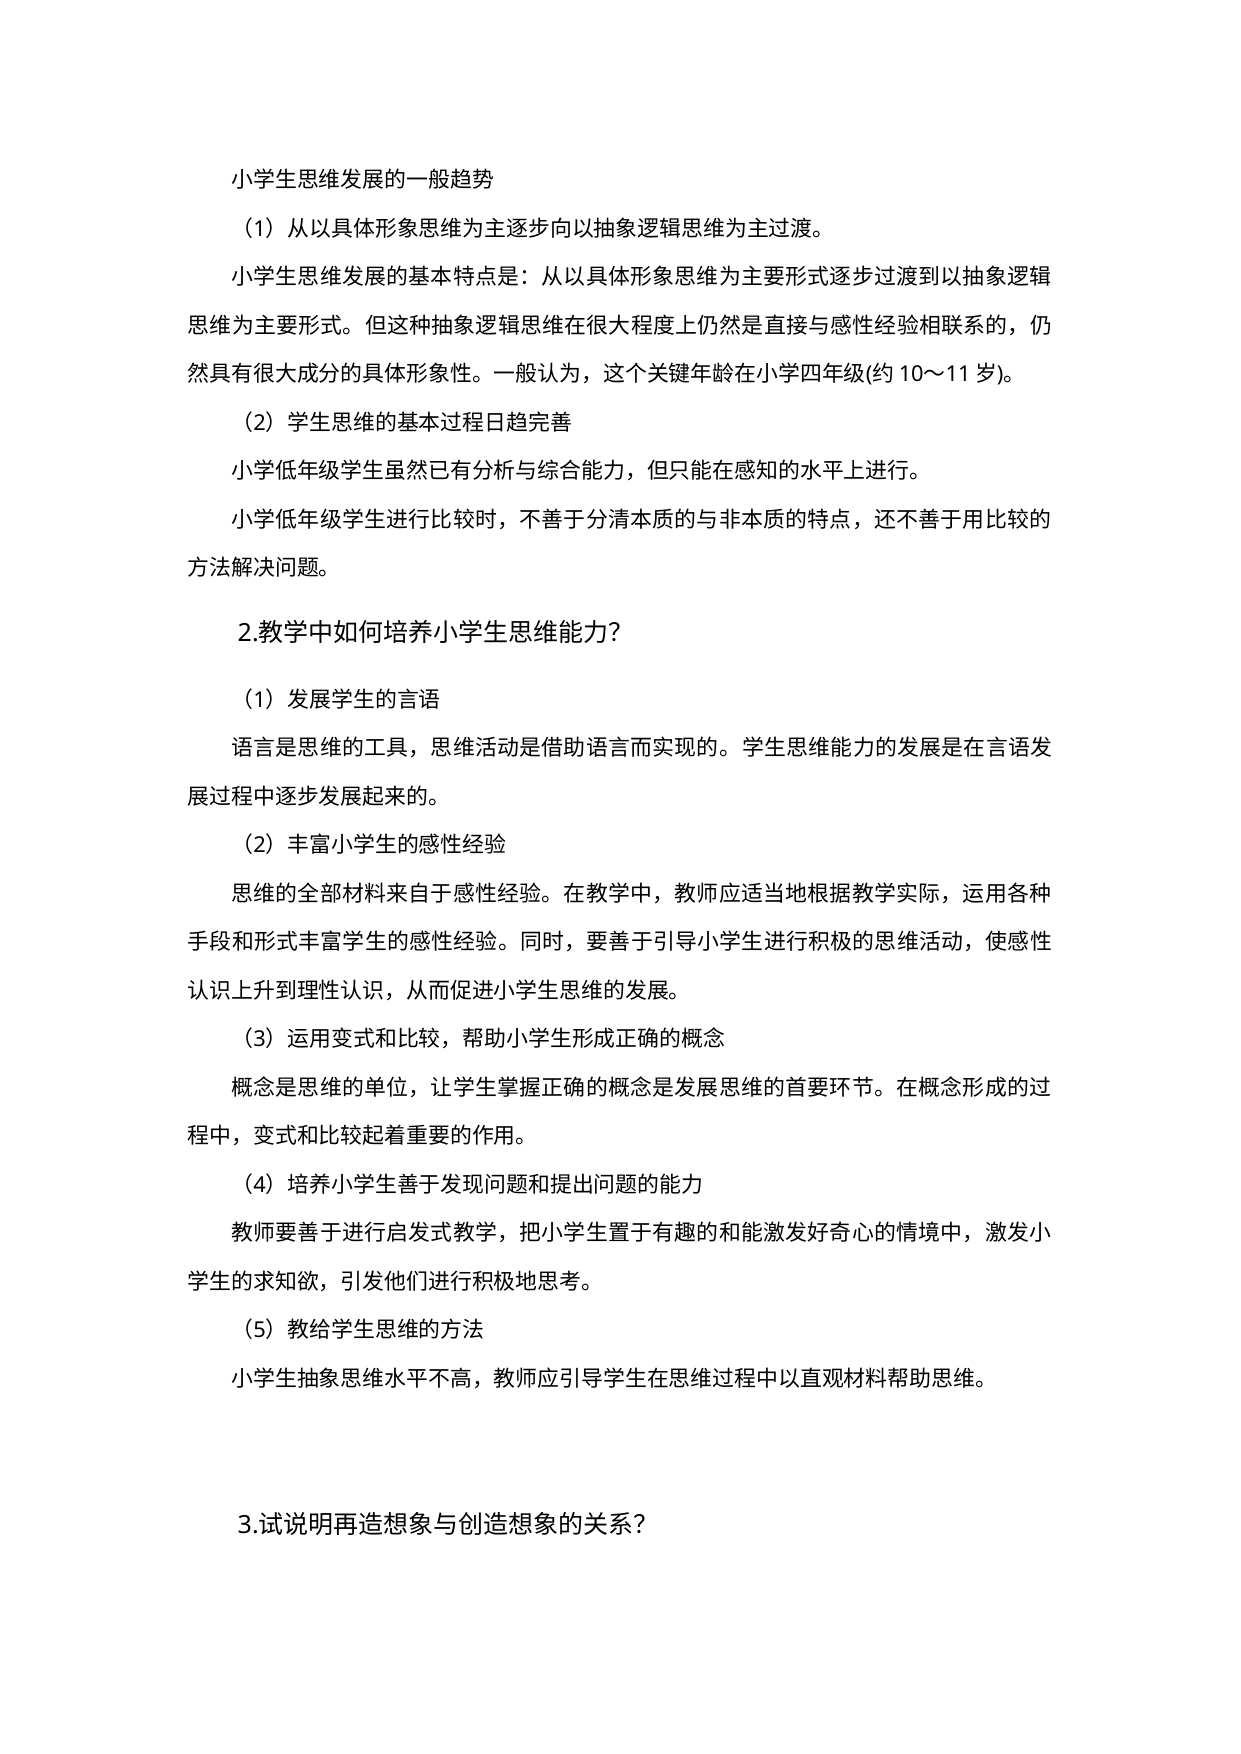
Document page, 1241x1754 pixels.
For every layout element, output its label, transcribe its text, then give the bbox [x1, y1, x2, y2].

text 小学生思维发展的基本特点是：从以具体形象思维为主要形式逐步过渡到以抽象逻辑思维为主要形式。但这种抽象逻辑思维在很大程度上仍然是直接与感性经验相联系的，仍然具有很大成分的具体形象性。一般认为，这个关键年龄在小学四年级(约10～11岁)。 [187, 259, 1053, 389]
text 2.教学中如何培养小学生思维能力？ [187, 598, 1053, 663]
text 教师要善于进行启发式教学，把小学生置于有趣的和能激发好奇心的情境中，激发小学生的求知欲，引发他们进行积极地思考。 [187, 1215, 1053, 1296]
text （1）从以具体形象思维为主逐步向以抽象逻辑思维为主过渡。 [187, 210, 1053, 243]
text 语言是思维的工具，思维活动是借助语言而实现的。学生思维能力的发展是在言语发展过程中逐步发展起来的。 [187, 730, 1053, 811]
text 小学生思维发展的一般趋势 [187, 162, 1053, 194]
text （1）发展学生的言语 [187, 681, 1053, 714]
text 思维的全部材料来自于感性经验。在教学中，教师应适当地根据教学实际，运用各种手段和形式丰富学生的感性经验。同时，要善于引导小学生进行积极的思维活动，使感性认识上升到理性认识，从而促进小学生思维的发展。 [187, 875, 1053, 1005]
text （3）运用变式和比较，帮助小学生形成正确的概念 [187, 1021, 1053, 1053]
text （5）教给学生思维的方法 [187, 1312, 1053, 1344]
text （4）培养小学生善于发现问题和提出问题的能力 [187, 1166, 1053, 1199]
text （2）学生思维的基本过程日趋完善 [187, 404, 1053, 437]
text 3.试说明再造想象与创造想象的关系？ [187, 1490, 1053, 1555]
text 小学低年级学生虽然已有分析与综合能力，但只能在感知的水平上进行。 [187, 453, 1053, 485]
text 小学低年级学生进行比较时，不善于分清本质的与非本质的特点，还不善于用比较的方法解决问题。 [187, 501, 1053, 582]
text （2）丰富小学生的感性经验 [187, 827, 1053, 859]
text 概念是思维的单位，让学生掌握正确的概念是发展思维的首要环节。在概念形成的过程中，变式和比较起着重要的作用。 [187, 1069, 1053, 1151]
text 小学生抽象思维水平不高，教师应引导学生在思维过程中以直观材料帮助思维。 [187, 1360, 1053, 1393]
